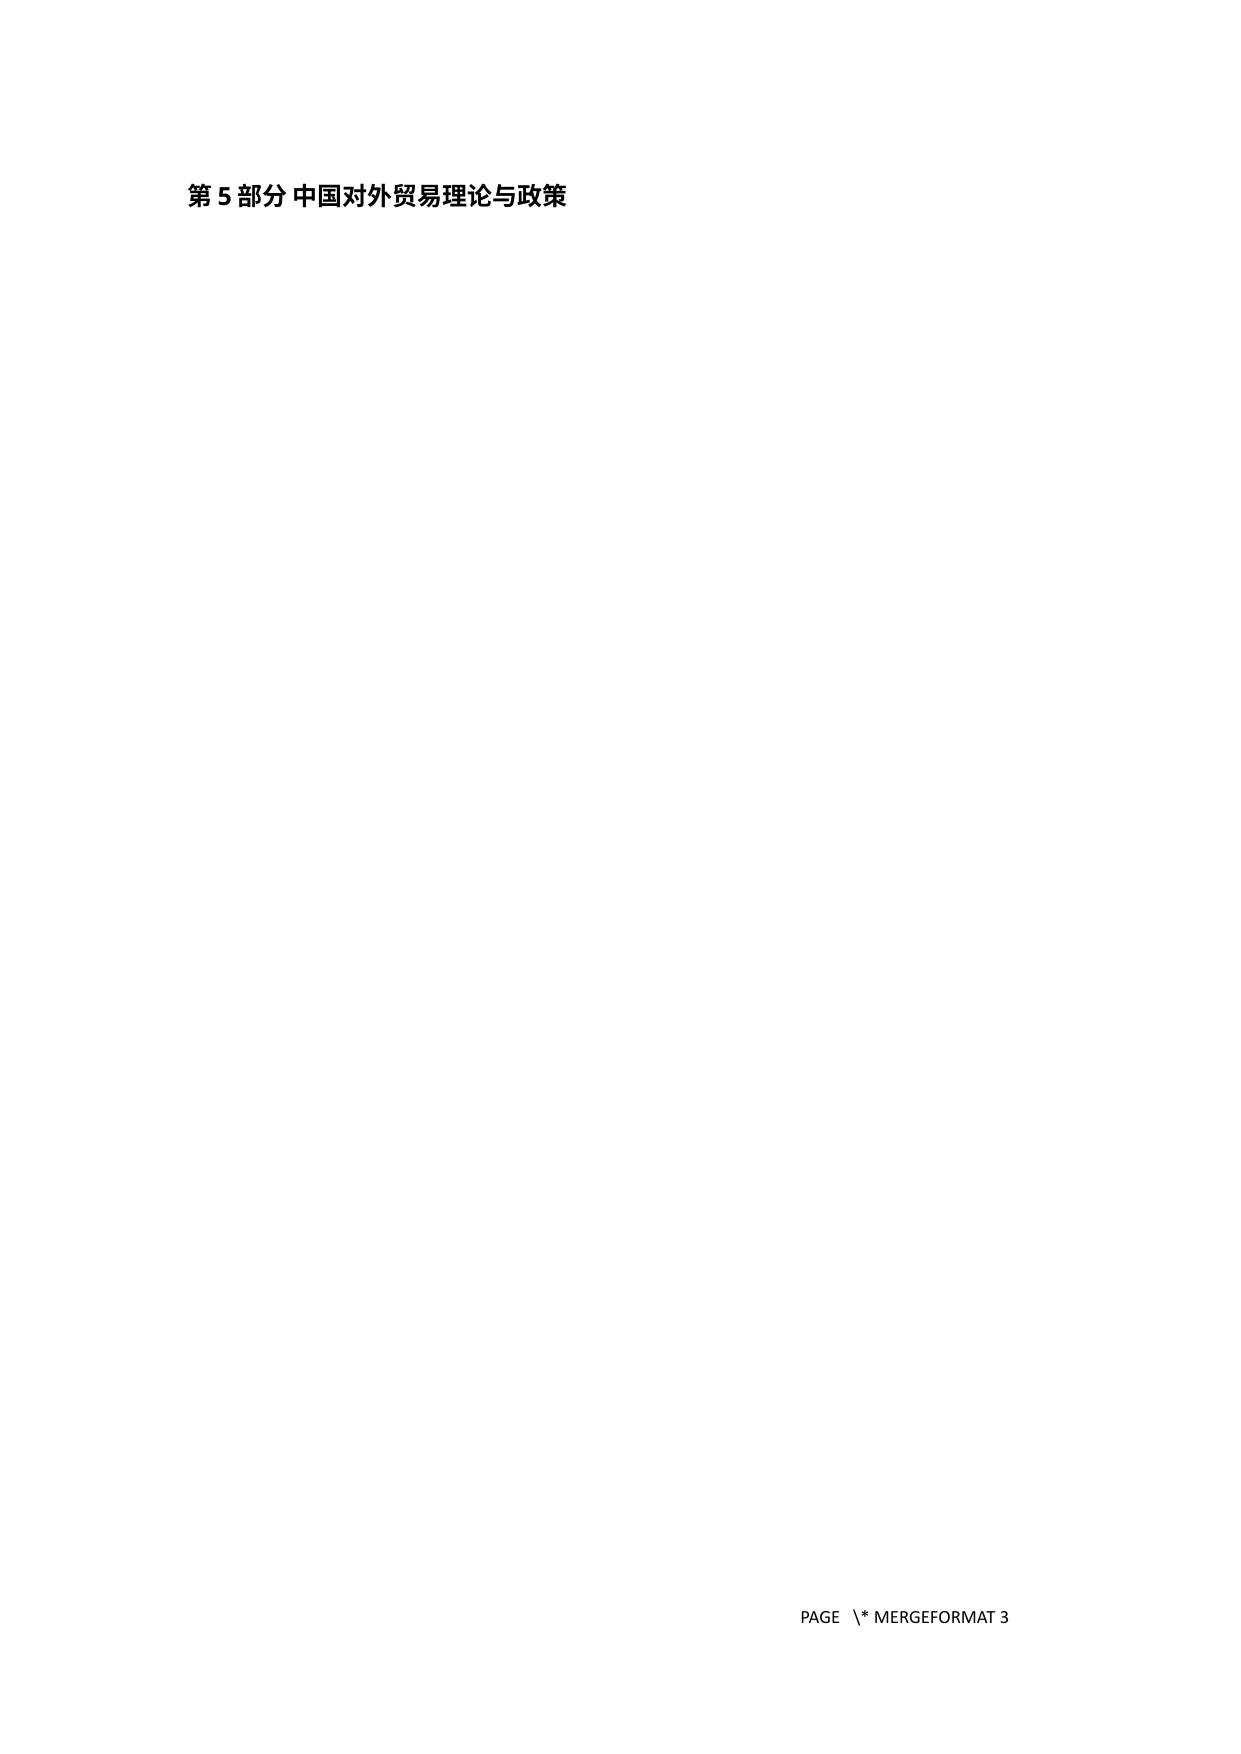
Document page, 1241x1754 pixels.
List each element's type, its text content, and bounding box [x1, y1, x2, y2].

text 第5部分 中国对外贸易理论与政策 [187, 162, 1053, 227]
